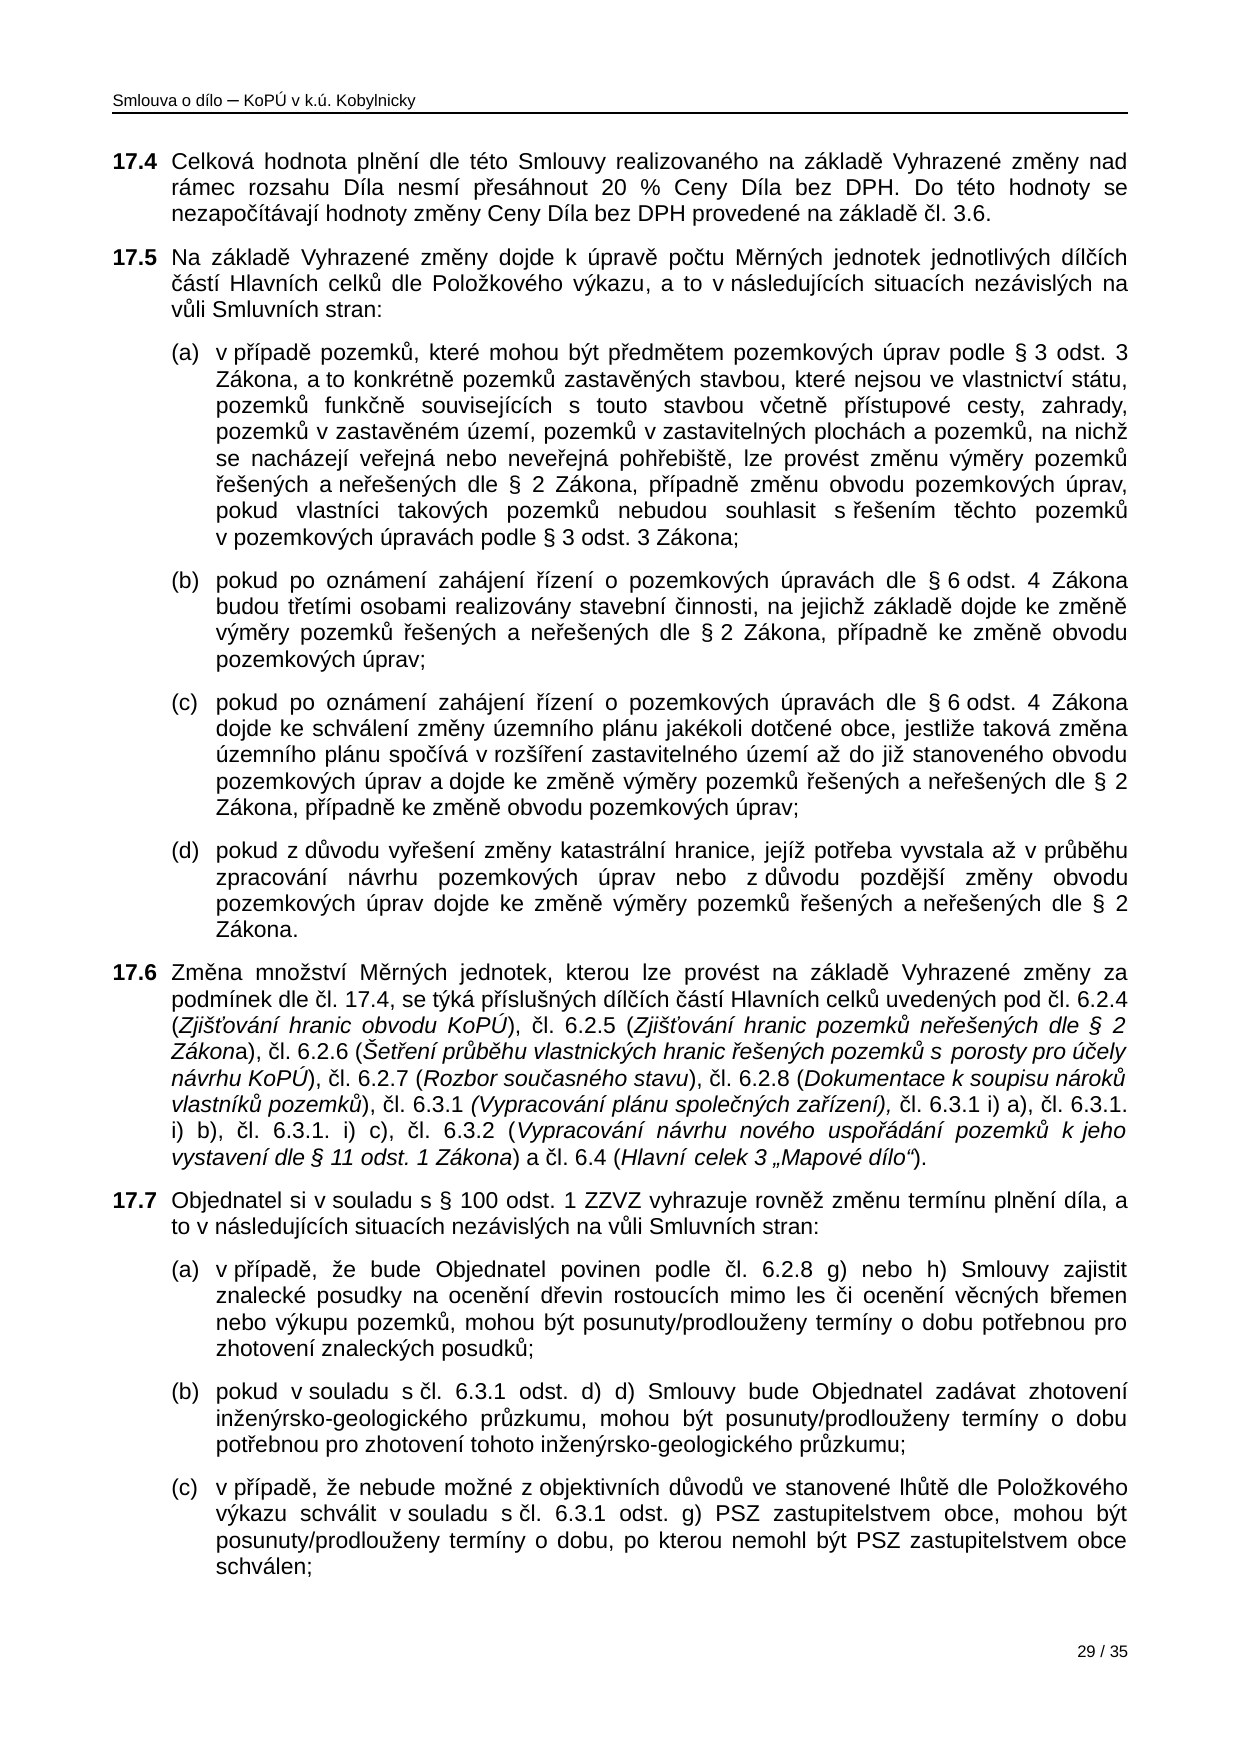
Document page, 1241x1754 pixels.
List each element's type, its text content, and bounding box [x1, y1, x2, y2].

text Změna množství Měrných jednotek, kterou lze provést na základě Vyhrazené změny za podmínek dle čl. 17.4, se týká příslušných dílčích částí Hlavních celků uvedených pod čl. 6.2.4 (Zjišťování hranic obvodu KoPÚ), čl. 6.2.5 (Zjišťování hranic pozemků neřešených dle § 2 Zákona), čl. 6.2.6 (Šetření průběhu vlastnických hranic řešených pozemků s porosty pro účely návrhu KoPÚ), čl. 6.2.7 (Rozbor současného stavu), čl. 6.2.8 (Dokumentace k soupisu nároků vlastníků pozemků), čl. 6.3.1 (Vypracování plánu společných zařízení), čl. 6.3.1 i) a), čl. 6.3.1. i) b), čl. 6.3.1. i) c), čl. 6.3.2 (Vypracování návrhu nového uspořádání pozemků k jeho vystavení dle § 11 odst. 1 Zákona) a čl. 6.4 (Hlavní celek 3 „Mapové dílo“). [112, 959, 1128, 1170]
text Na základě Vyhrazené změny dojde k úpravě počtu Měrných jednotek jednotlivých dílčích částí Hlavních celků dle Položkového výkazu, a to v následujících situacích nezávislých na vůli Smluvních stran: [112, 243, 1128, 322]
list v případě, že bude Objednatel povinen podle čl. 6.2.8 g) nebo h) Smlouvy zajistit znalecké posudky na ocenění dřevin rostoucích mimo les či ocenění věcných břemen nebo výkupu pozemků, mohou být posunuty/prodlouženy termíny o dobu potřebnou pro zhotovení znaleckých posudků; [171, 1256, 1128, 1362]
list pokud v souladu s čl. 6.3.1 odst. d) Smlouvy bude Objednatel zadávat zhotovení inženýrsko-geologického průzkumu, mohou být posunuty/prodlouženy termíny o dobu potřebnou pro zhotovení tohoto inženýrsko-geologického průzkumu; [171, 1378, 1128, 1457]
list pokud z důvodu vyřešení změny katastrální hranice, jejíž potřeba vyvstala až v průběhu zpracování návrhu pozemkových úprav nebo z důvodu pozdější změny obvodu pozemkových úprav dojde ke změně výměry pozemků řešených a neřešených dle § 2 Zákona. [171, 837, 1128, 943]
text Celková hodnota plnění dle této Smlouvy realizovaného na základě Vyhrazené změny nad rámec rozsahu Díla nesmí přesáhnout 20 % Ceny Díla bez DPH. Do této hodnoty se nezapočítávají hodnoty změny Ceny Díla bez DPH provedené na základě čl. 3.6. [112, 148, 1128, 227]
list v případě, že nebude možné z objektivních důvodů ve stanovené lhůtě dle Položkového výkazu schválit v souladu s čl. 6.3.1 odst. g) PSZ zastupitelstvem obce, mohou být posunuty/prodlouženy termíny o dobu, po kterou nemohl být PSZ zastupitelstvem obce schválen; [171, 1474, 1128, 1579]
list pokud po oznámení zahájení řízení o pozemkových úpravách dle § 6 odst. 4 Zákona budou třetími osobami realizovány stavební činnosti, na jejichž základě dojde ke změně výměry pozemků řešených a neřešených dle § 2 Zákona, případně ke změně obvodu pozemkových úprav; [171, 567, 1128, 672]
list pokud po oznámení zahájení řízení o pozemkových úpravách dle § 6 odst. 4 Zákona dojde ke schválení změny územního plánu jakékoli dotčené obce, jestliže taková změna územního plánu spočívá v rozšíření zastavitelného území až do již stanoveného obvodu pozemkových úprav a dojde ke změně výměry pozemků řešených a neřešených dle § 2 Zákona, případně ke změně obvodu pozemkových úprav; [171, 689, 1128, 821]
text Objednatel si v souladu s § 100 odst. 1 ZZVZ vyhrazuje rovněž změnu termínu plnění díla, a to v následujících situacích nezávislých na vůli Smluvních stran: [112, 1187, 1128, 1239]
list v případě pozemků, které mohou být předmětem pozemkových úprav podle § 3 odst. 3 Zákona, a to konkrétně pozemků zastavěných stavbou, které nejsou ve vlastnictví státu, pozemků funkčně souvisejících s touto stavbou včetně přístupové cesty, zahrady, pozemků v zastavěném území, pozemků v zastavitelných plochách a pozemků, na nichž se nacházejí veřejná nebo neveřejná pohřebiště, lze provést změnu výměry pozemků řešených a neřešených dle § 2 Zákona, případně změnu obvodu pozemkových úprav, pokud vlastníci takových pozemků nebudou souhlasit s řešením těchto pozemků v pozemkových úpravách podle § 3 odst. 3 Zákona; [171, 339, 1128, 550]
